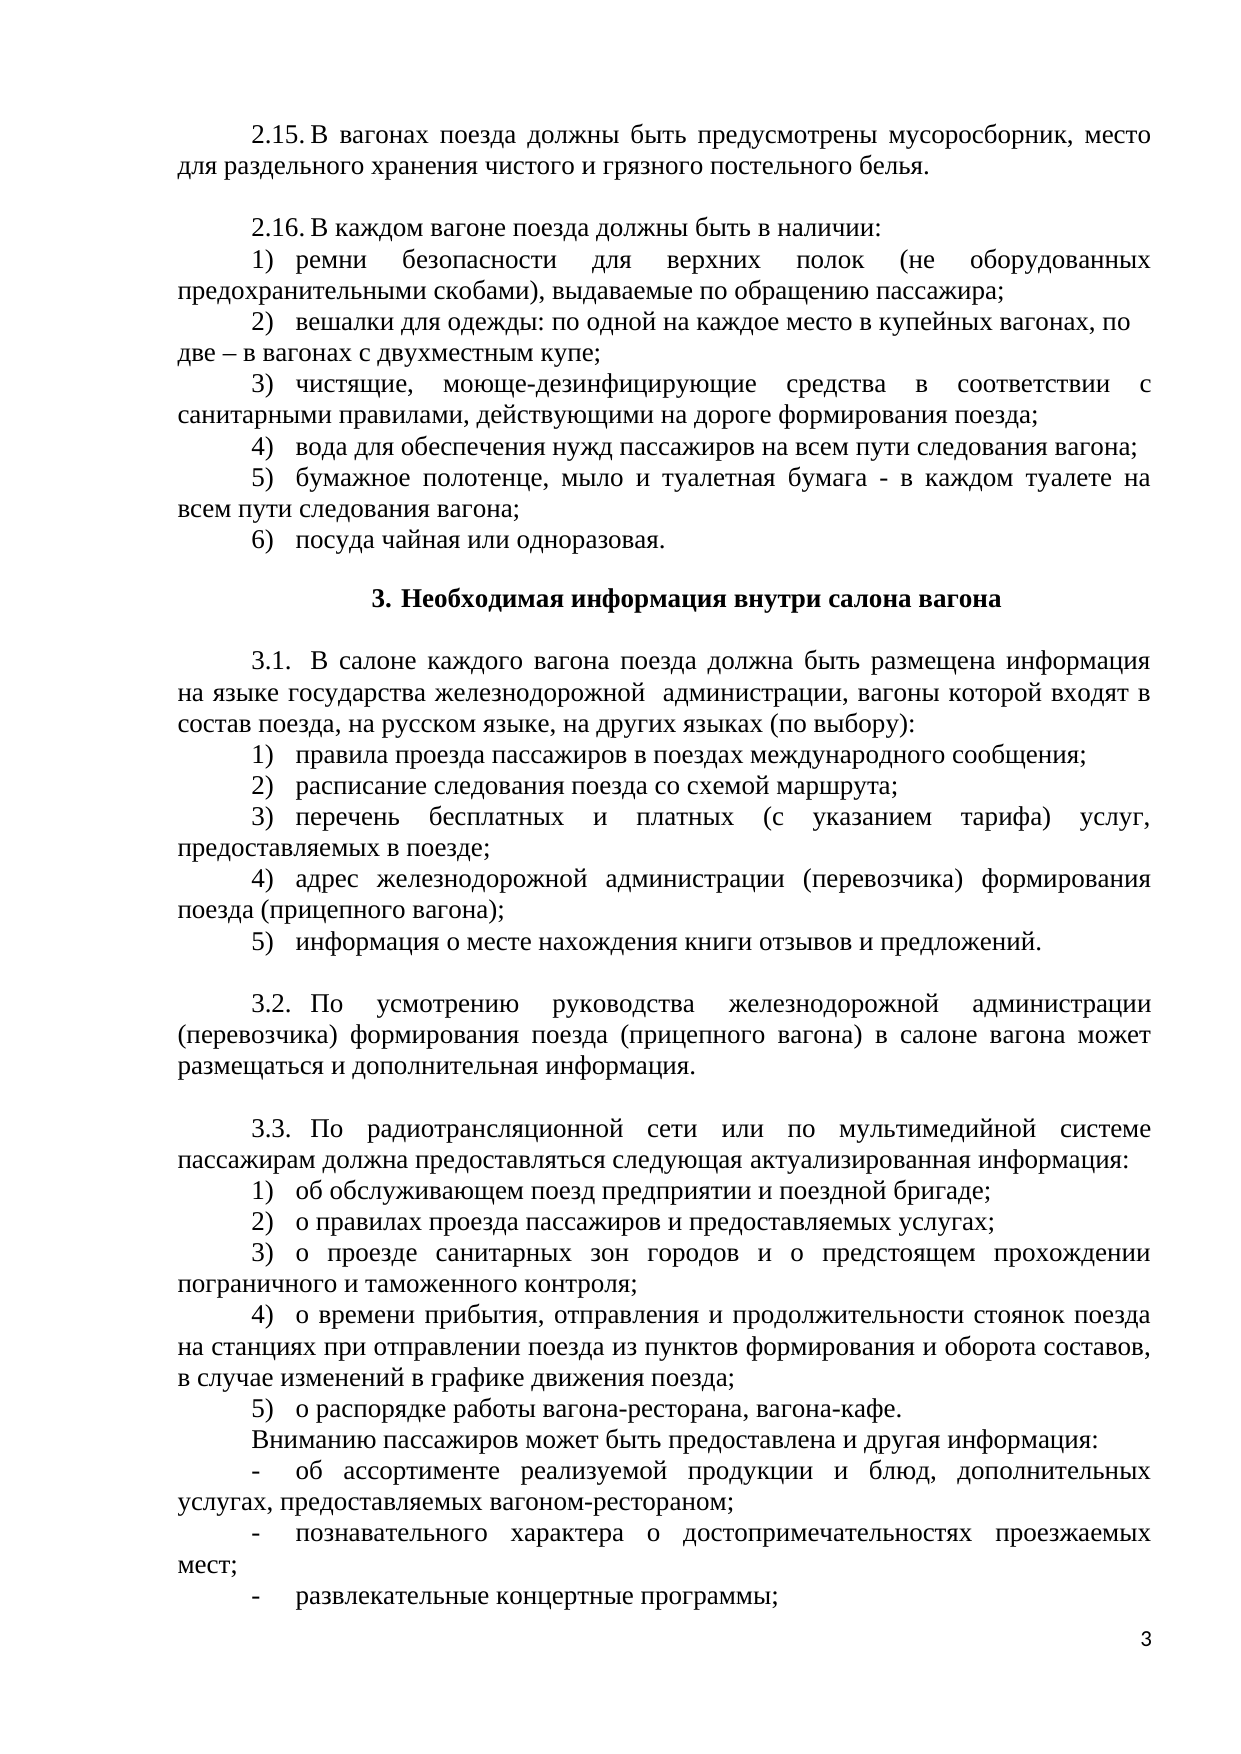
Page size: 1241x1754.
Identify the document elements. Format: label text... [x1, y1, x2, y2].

text 3) перечень бесплатных и платных (с указанием тарифа) услуг, предоставляемых в поезде; [177, 800, 1152, 862]
text 2) вешалки для одежды: по одной на каждое место в купейных вагонах, по две – в вагонах с двухместным купе; [177, 305, 1152, 367]
text 2.15. В вагонах поезда должны быть предусмотрены мусоросборник, место для раздельного хранения чистого и грязного постельного белья. [177, 118, 1152, 180]
text 1) ремни безопасности для верхних полок (не оборудованных предохранительными скобами), выдаваемые по обращению пассажира; [177, 243, 1152, 305]
text 3) о проезде санитарных зон городов и о предстоящем прохождении пограничного и таможенного контроля; [177, 1236, 1152, 1298]
text 5) информация о месте нахождения книги отзывов и предложений. [177, 925, 1152, 956]
text 1) правила проезда пассажиров в поездах международного сообщения; [177, 738, 1152, 769]
text - познавательного характера о достопримечательностях проезжаемых мест; [177, 1517, 1152, 1579]
text 2) расписание следования поезда со схемой маршрута; [177, 769, 1152, 800]
text - об ассортименте реализуемой продукции и блюд, дополнительных услугах, предоставляемых вагоном-рестораном; [177, 1454, 1152, 1517]
text Вниманию пассажиров может быть предоставлена и другая информация: [177, 1423, 1152, 1454]
text 6) посуда чайная или одноразовая. [177, 523, 1152, 554]
text 5) бумажное полотенце, мыло и туалетная бумага - в каждом туалете на всем пути следования вагона; [177, 461, 1152, 523]
text 3.1. В салоне каждого вагона поезда должна быть размещена информация на языке государства железнодорожной администрации, вагоны которой входят в состав поезда, на русском языке, на других языках (по выбору): [177, 644, 1152, 738]
text 4) вода для обеспечения нужд пассажиров на всем пути следования вагона; [177, 429, 1152, 461]
text 3.2. По усмотрению руководства железнодорожной администрации (перевозчика) формирования поезда (прицепного вагона) в салоне вагона может размещаться и дополнительная информация. [177, 987, 1152, 1081]
text - развлекательные концертные программы; [177, 1579, 1152, 1610]
text 5) о распорядке работы вагона-ресторана, вагона-кафе. [177, 1392, 1152, 1423]
text 4) адрес железнодорожной администрации (перевозчика) формирования поезда (прицепного вагона); [177, 862, 1152, 925]
text 2) о правилах проезда пассажиров и предоставляемых услугах; [177, 1205, 1152, 1236]
list Необходимая информация внутри салона вагона [177, 582, 1152, 613]
text 2.16. В каждом вагоне поезда должны быть в наличии: [177, 212, 1152, 243]
text 4) о времени прибытия, отправления и продолжительности стоянок поезда на станциях при отправлении поезда из пунктов формирования и оборота составов, в случае изменений в графике движения поезда; [177, 1298, 1152, 1392]
text 1) об обслуживающем поезд предприятии и поездной бригаде; [177, 1174, 1152, 1205]
text 3.3. По радиотрансляционной сети или по мультимедийной системе пассажирам должна предоставляться следующая актуализированная информация: [177, 1112, 1152, 1174]
text 3) чистящие, моюще-дезинфицирующие средства в соответствии с санитарными правилами, действующими на дороге формирования поезда; [177, 367, 1152, 429]
